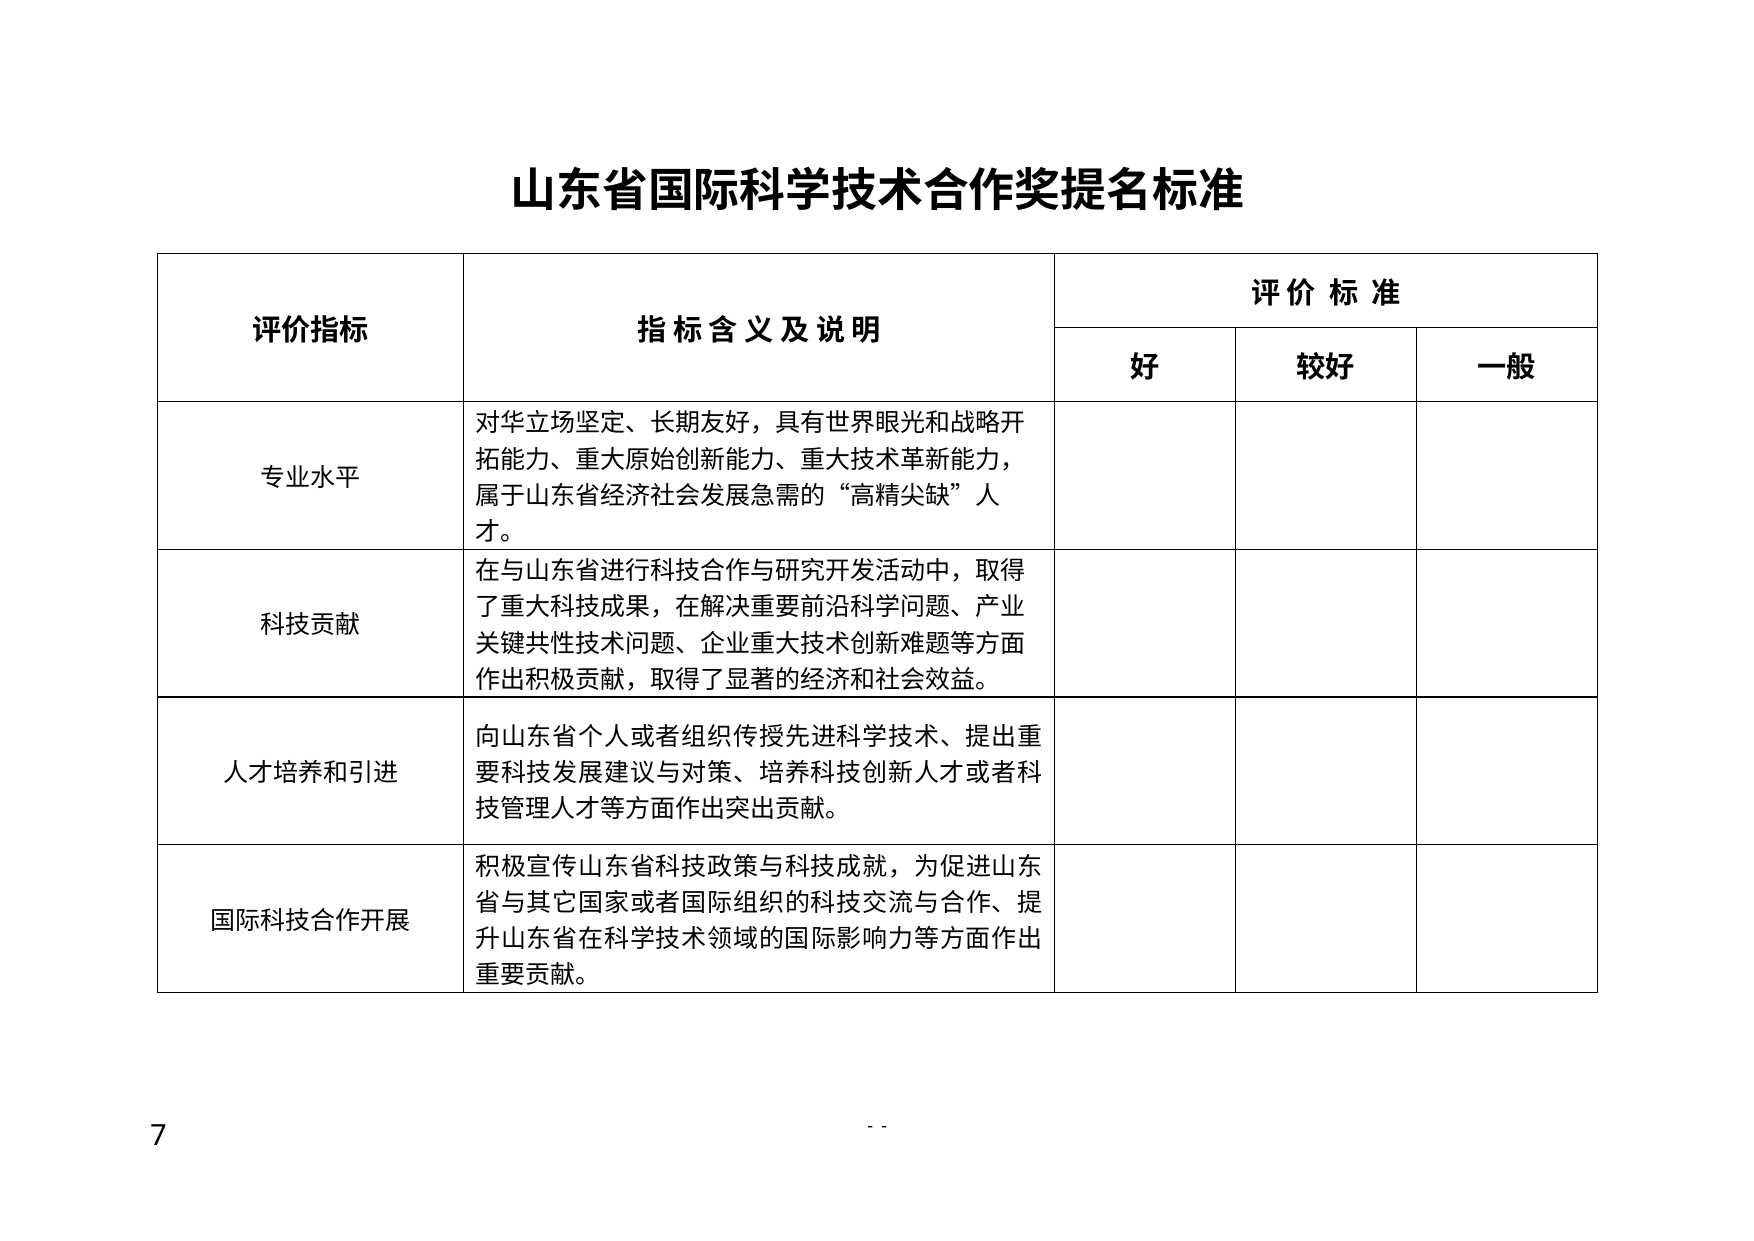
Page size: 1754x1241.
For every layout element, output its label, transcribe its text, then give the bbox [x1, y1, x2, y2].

table_cell 专业水平 [158, 402, 463, 549]
text 山东省国际科学技术合作奖提名标准 [150, 154, 1604, 220]
table_cell 较好 [1236, 328, 1416, 401]
table_cell [1417, 845, 1597, 992]
table_cell [1417, 402, 1597, 549]
table_cell 人才培养和引进 [158, 698, 463, 844]
table_cell [1236, 402, 1416, 549]
table_cell 科技贡献 [158, 550, 463, 696]
table_cell 向山东省个人或者组织传授先进科学技术、提出重要科技发展建议与对策、培养科技创新人才或者科技管理人才等方面作出突出贡献。 [464, 698, 1054, 844]
table_cell [1417, 550, 1597, 696]
table_cell 对华立场坚定、长期友好，具有世界眼光和战略开拓能力、重大原始创新能力、重大技术革新能力，属于山东省经济社会发展急需的“高精尖缺”人才。 [464, 402, 1054, 549]
table_cell [1236, 845, 1416, 992]
table_cell 好 [1055, 328, 1235, 401]
table_header 评 价 标 准 [1055, 254, 1597, 327]
table_cell [1055, 550, 1235, 696]
table_cell [1236, 550, 1416, 696]
table_cell [1236, 698, 1416, 844]
table_cell [1417, 698, 1597, 844]
table_header 指 标 含 义 及 说 明 [464, 254, 1054, 401]
table_cell 在与山东省进行科技合作与研究开发活动中，取得了重大科技成果，在解决重要前沿科学问题、产业关键共性技术问题、企业重大技术创新难题等方面作出积极贡献，取得了显著的经济和社会效益。 [464, 550, 1054, 696]
table_header 评价指标 [158, 254, 463, 401]
table_cell [1055, 845, 1235, 992]
table_cell 一般 [1417, 328, 1597, 401]
table_cell 国际科技合作开展 [158, 845, 463, 992]
table_cell [1055, 698, 1235, 844]
table_cell 积极宣传山东省科技政策与科技成就，为促进山东省与其它国家或者国际组织的科技交流与合作、提升山东省在科学技术领域的国际影响力等方面作出重要贡献。 [464, 845, 1054, 992]
table_cell [1055, 402, 1235, 549]
